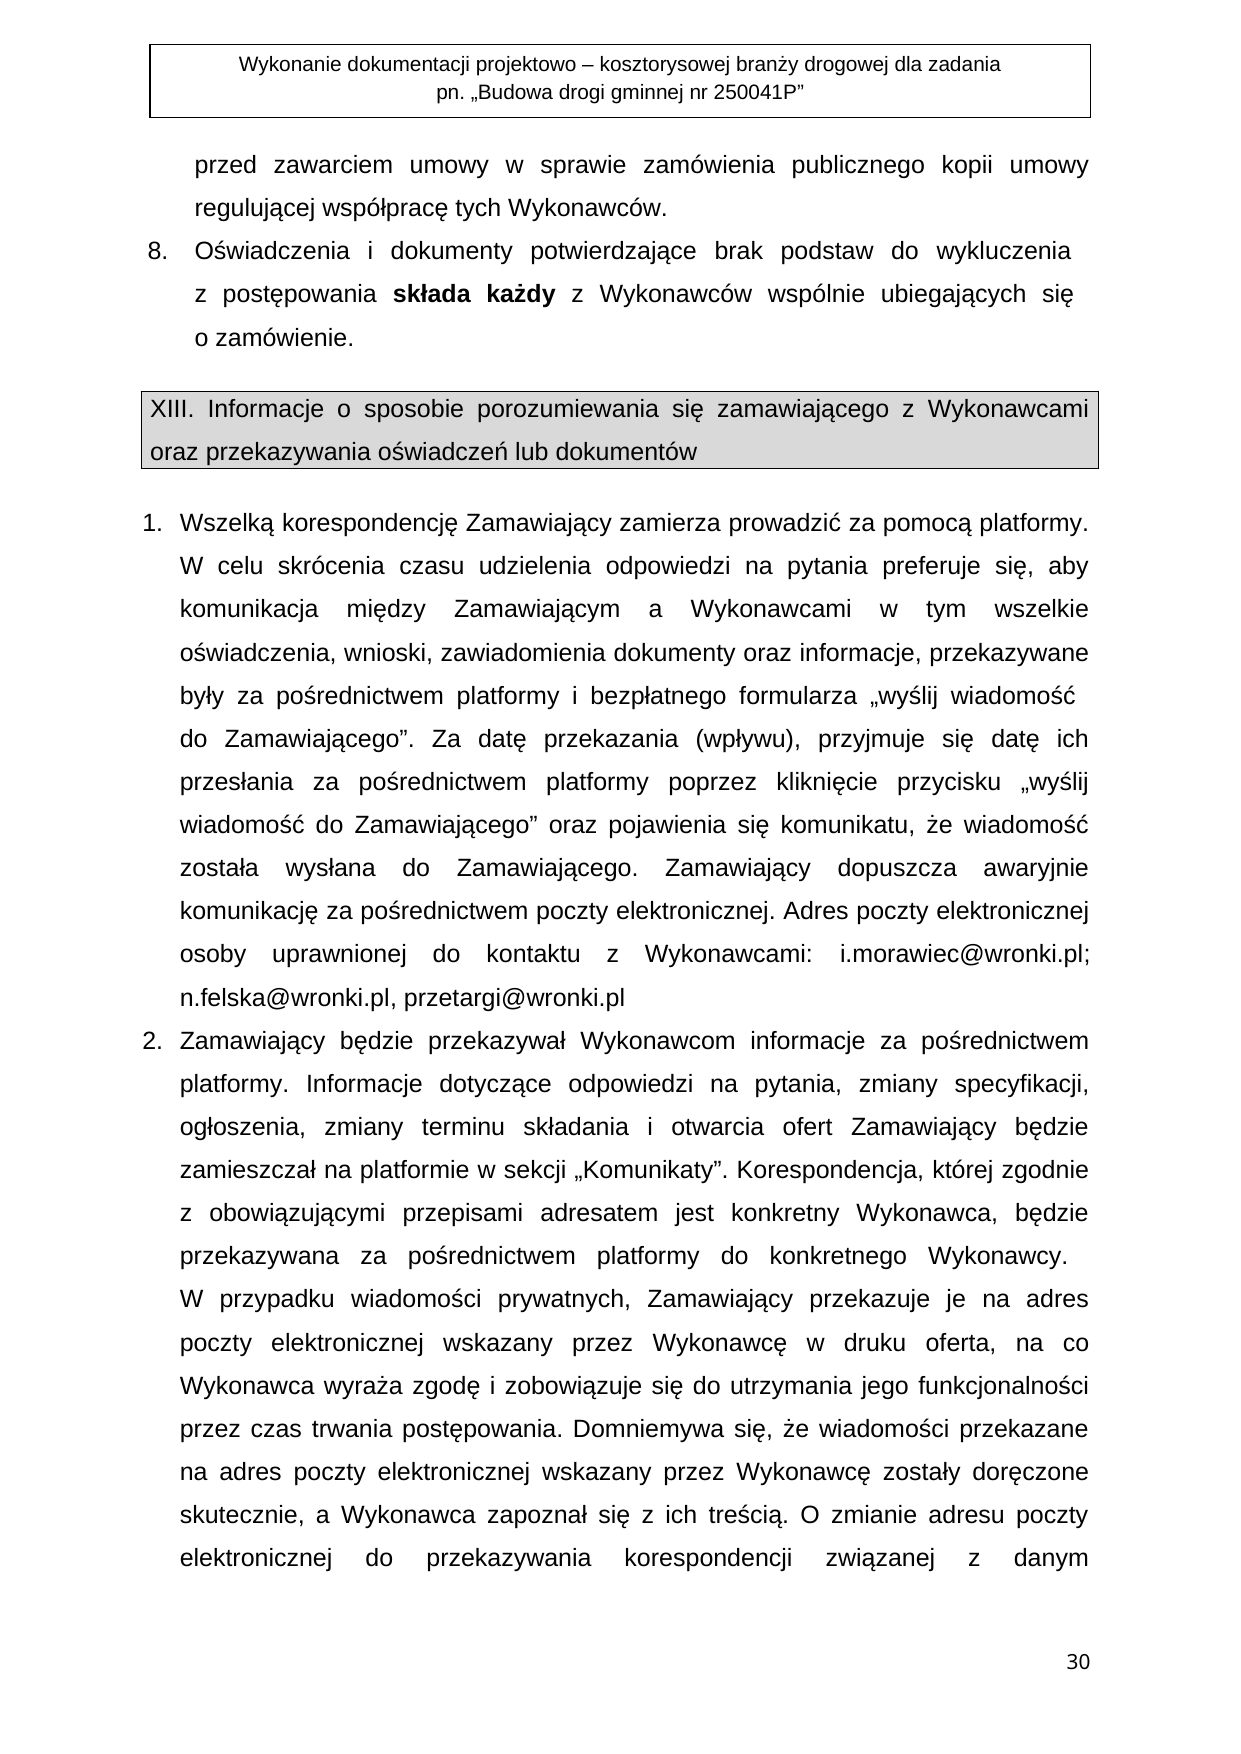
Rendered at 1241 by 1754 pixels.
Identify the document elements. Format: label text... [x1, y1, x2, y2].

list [147, 150, 1090, 222]
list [142, 1026, 1090, 1572]
subtitle XIII. Informacje o sposobie porozumiewania się zamawiającego z Wykonawcami oraz przekazywania oświadczeń lub dokumentów [142, 392, 1098, 468]
list Wszelką korespondencję Zamawiający zamierza prowadzić za pomocą platformy. W celu skrócenia czasu udzielenia odpowiedzi na pytania preferuje się, aby komunikacja między Zamawiającym a Wykonawcami w tym wszelkie oświadczenia, wnioski, zawiadomienia dokumenty oraz informacje, przekazywane były za pośrednictwem platformy i bezpłatnego formularza „wyślij wiadomość do Zamawiającego”. Za datę przekazania (wpływu), przyjmuje się datę ich przesłania za pośrednictwem platformy poprzez kliknięcie przycisku „wyślij wiadomość do Zamawiającego” oraz pojawienia się komunikatu, że wiadomość została wysłana do Zamawiającego. Zamawiający dopuszcza awaryjnie komunikację za pośrednictwem poczty elektronicznej. Adres poczty elektronicznej osoby uprawnionej do kontaktu z Wykonawcami: i.morawiec@wronki.pl; n.felska@wronki.pl, przetargi@wronki.pl [142, 508, 1090, 1011]
list Oświadczenia i dokumenty potwierdzające brak podstaw do wykluczenia z postępowania składa każdy z Wykonawców wspólnie ubiegających się o zamówienie. [147, 236, 1090, 351]
